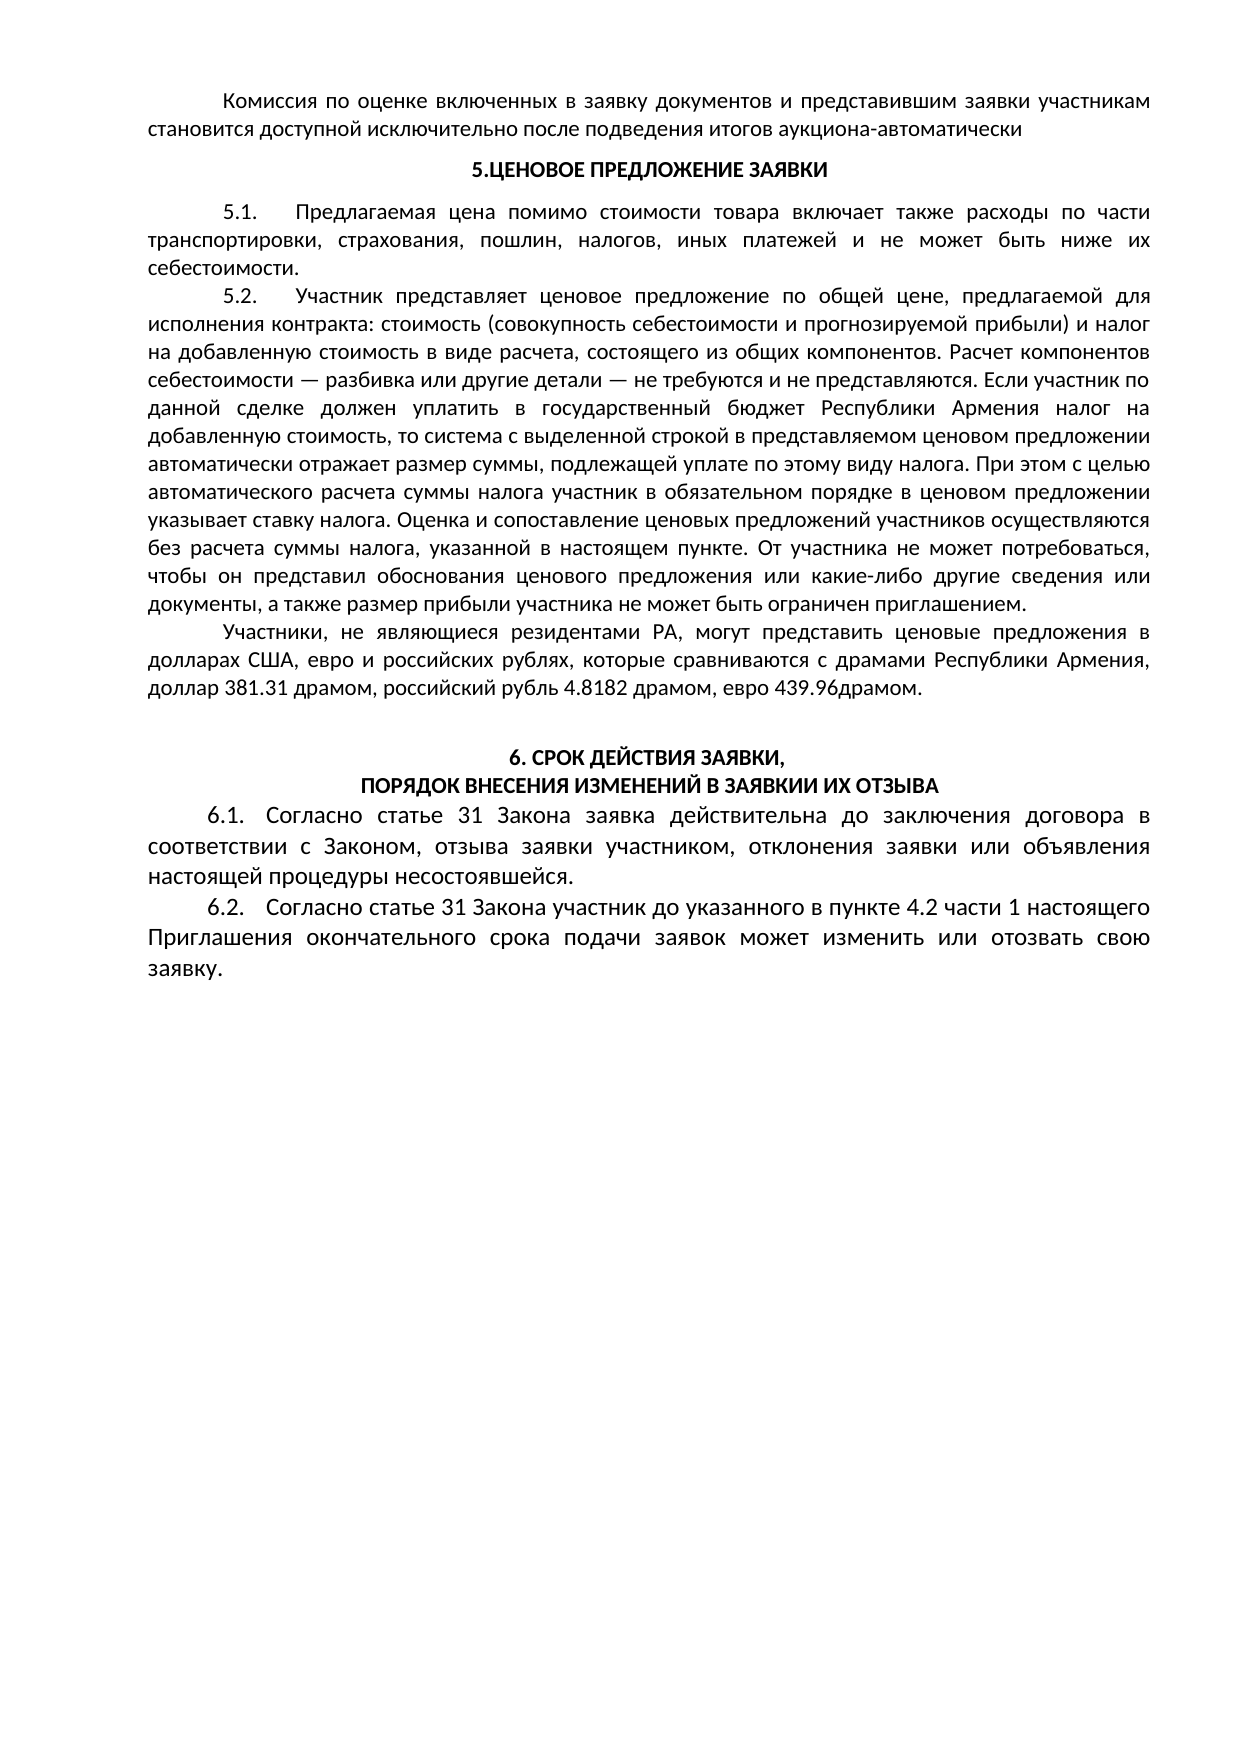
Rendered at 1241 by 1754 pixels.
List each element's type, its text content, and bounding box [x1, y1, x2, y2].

text Участники, не являющиеся резидентами РА, могут представить ценовые предложения в долларах США, евро и российских рублях, которые сравниваются с драмами Республики Армения, доллар 381.31 драмом, российский рубль 4.8182 драмом, евро 439.96драмом. [148, 617, 1152, 701]
text 5.1. Предлагаемая цена помимо стоимости товара включает также расходы по части транспортировки, страхования, пошлин, налогов, иных платежей и не может быть ниже их себестоимости. [148, 197, 1152, 281]
text Комиссия по оценке включенных в заявку документов и представившим заявки участникам становится доступной исключительно после подведения итогов аукциона-автоматически [148, 86, 1152, 142]
text 5.ЦЕНОВОЕ ПРЕДЛОЖЕНИЕ ЗАЯВКИ [148, 155, 1152, 183]
text 6. СРОК ДЕЙСТВИЯ ЗАЯВКИ, ПОРЯДОК ВНЕСЕНИЯ ИЗМЕНЕНИЙ В ЗАЯВКИИ ИХ ОТЗЫВА [207, 743, 1093, 799]
text 5.2. Участник представляет ценовое предложение по общей цене, предлагаемой для исполнения контракта: стоимость (совокупность себестоимости и прогнозируемой прибыли) и налог на добавленную стоимость в виде расчета, состоящего из общих компонентов. Расчет компонентов себестоимости — разбивка или другие детали — не требуются и не представляются. Если участник по данной сделке должен уплатить в государственный бюджет Республики Армения налог на добавленную стоимость, то система с выделенной строкой в представляемом ценовом предложении автоматически отражает размер суммы, подлежащей уплате по этому виду налога. При этом с целью автоматического расчета суммы налога участник в обязательном порядке в ценовом предложении указывает ставку налога. Оценка и сопоставление ценовых предложений участников осуществляются без расчета суммы налога, указанной в настоящем пункте. От участника не может потребоваться, чтобы он представил обоснования ценового предложения или какие-либо другие сведения или документы, а также размер прибыли участника не может быть ограничен приглашением. [148, 281, 1152, 617]
text 6.2. Согласно статье 31 Закона участник до указанного в пункте 4.2 части 1 настоящего Приглашения окончательного срока подачи заявок может изменить или отозвать свою заявку. [148, 891, 1152, 982]
text 6.1. Согласно статье 31 Закона заявка действительна до заключения договора в соответствии с Законом, отзыва заявки участником, отклонения заявки или объявления настоящей процедуры несостоявшейся. [148, 799, 1152, 891]
